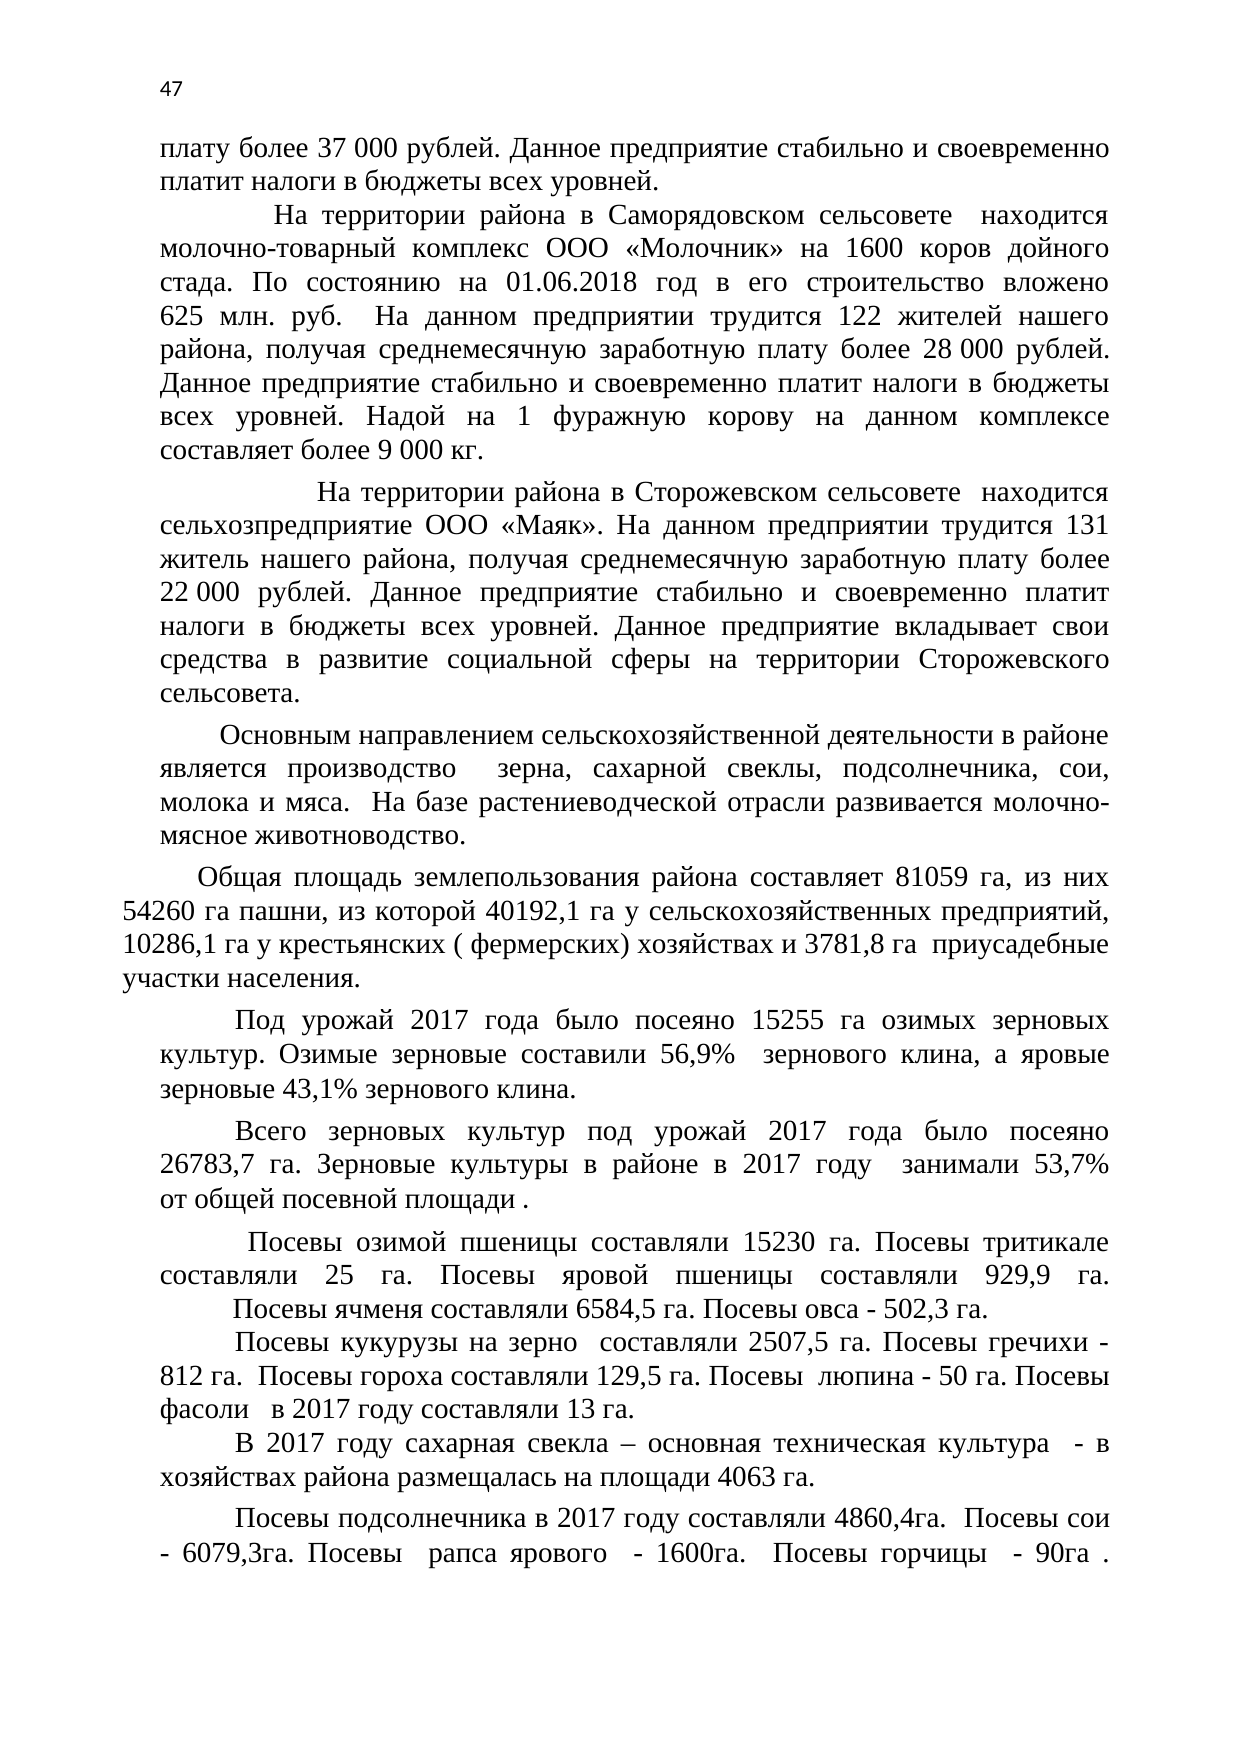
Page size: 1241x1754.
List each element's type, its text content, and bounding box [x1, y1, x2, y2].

text Посевы кукурузы на зерно составляли 2507,5 га. Посевы гречихи - 812 га. Посевы гороха составляли 129,5 га. Посевы люпина - 50 га. Посевы фасоли в 2017 году составляли 13 га. [159, 1324, 1110, 1425]
text Всего зерновых культур под урожай 2017 года было посеяно 26783,7 га. Зерновые культуры в районе в 2017 году занимали 53,7% от общей посевной площади . [159, 1113, 1110, 1216]
text Посевы озимой пшеницы составляли 15230 га. Посевы тритикале составляли 25 га. Посевы яровой пшеницы составляли 929,9 га. Посевы ячменя составляли 6584,5 га. Посевы овса - 502,3 га. [159, 1224, 1110, 1324]
text Общая площадь землепользования района составляет 81059 га, из них 54260 га пашни, из которой 40192,1 га у сельскохозяйственных предприятий, 10286,1 га у крестьянских ( фермерских) хозяйствах и 3781,8 га приусадебные участки населения. [122, 859, 1110, 993]
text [159, 130, 1110, 197]
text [159, 1501, 1110, 1570]
text Основным направлением сельскохозяйственной деятельности в районе является производство зерна, сахарной свеклы, подсолнечника, сои, молока и мяса. На базе растениеводческой отрасли развивается молочно-мясное животноводство. [159, 717, 1110, 851]
text Под урожай 2017 года было посеяно 15255 га озимых зерновых культур. Озимые зерновые составили 56,9% зернового клина, а яровые зерновые 43,1% зернового клина. [159, 1002, 1110, 1104]
text На территории района в Саморядовском сельсовете находится молочно-товарный комплекс ООО «Молочник» на 1600 коров дойного стада. По состоянию на 01.06.2018 год в его строительство вложено 625 млн. руб. На данном предприятии трудится 122 жителей нашего района, получая среднемесячную заработную плату более 28 000 рублей. Данное предприятие стабильно и своевременно платит налоги в бюджеты всех уровней. Надой на 1 фуражную корову на данном комплексе составляет более 9 000 кг. [159, 197, 1110, 465]
text На территории района в Сторожевском сельсовете находится сельхозпредприятие ООО «Маяк». На данном предприятии трудится 131 житель нашего района, получая среднемесячную заработную плату более 22 000 рублей. Данное предприятие стабильно и своевременно платит налоги в бюджеты всех уровней. Данное предприятие вкладывает свои средства в развитие социальной сферы на территории Сторожевского сельсовета. [159, 474, 1110, 708]
text В 2017 году сахарная свекла – основная техническая культура - в хозяйствах района размещалась на площади 4063 га. [159, 1425, 1110, 1492]
